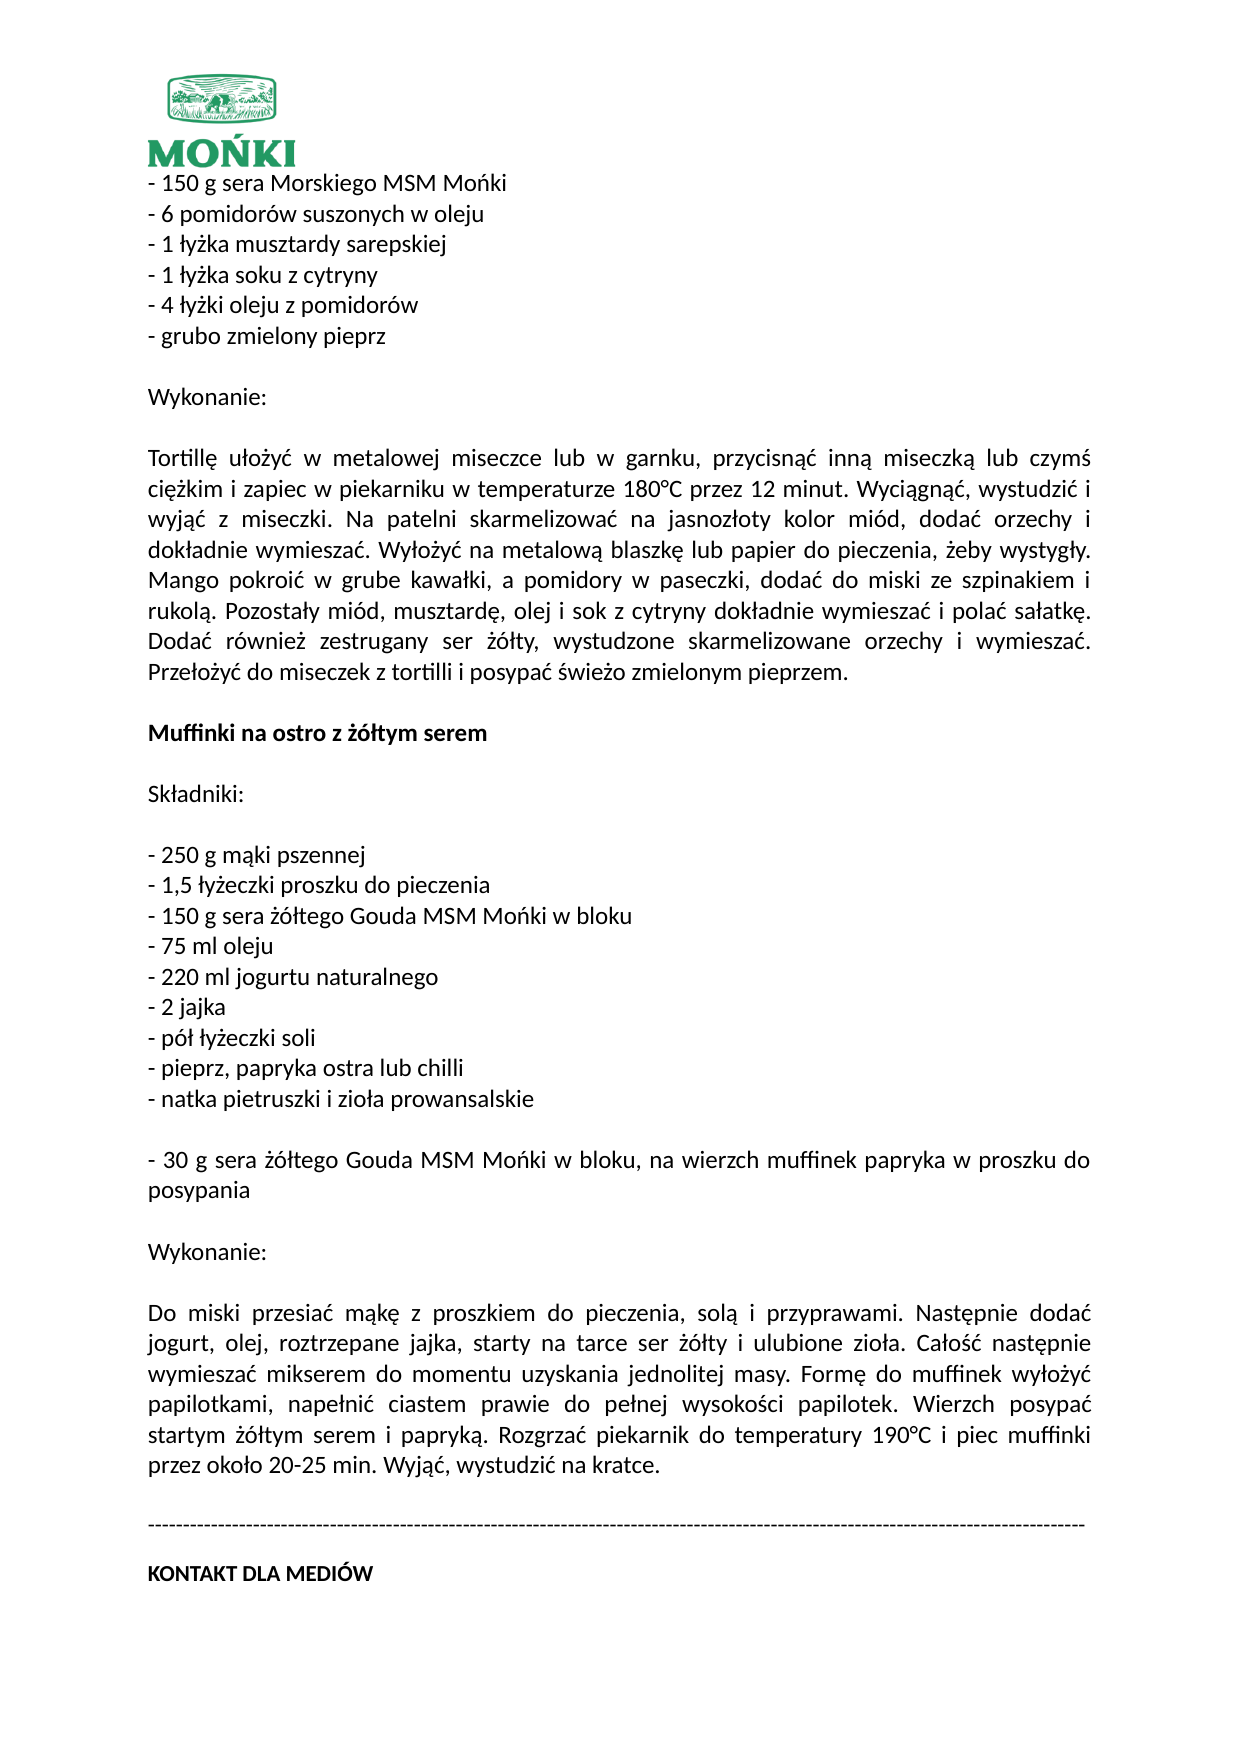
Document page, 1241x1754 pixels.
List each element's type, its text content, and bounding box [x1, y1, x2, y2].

text Wykonanie: [148, 1236, 1093, 1266]
text Tortillę ułożyć w metalowej miseczce lub w garnku, przycisnąć inną miseczką lub czymś ciężkim i zapiec w piekarniku w temperaturze 180°C przez 12 minut. Wyciągnąć, wystudzić i wyjąć z miseczki. Na patelni skarmelizować na jasnozłoty kolor miód, dodać orzechy i dokładnie wymieszać. Wyłożyć na metalową blaszkę lub papier do pieczenia, żeby wystygły. Mango pokroić w grube kawałki, a pomidory w paseczki, dodać do miski ze szpinakiem i rukolą. Pozostały miód, musztardę, olej i sok z cytryny dokładnie wymieszać i polać sałatkę. Dodać również zestrugany ser żółty, wystudzone skarmelizowane orzechy i wymieszać. Przełożyć do miseczek z tortilli i posypać świeżo zmielonym pieprzem. [148, 442, 1093, 686]
text Muffinki na ostro z żółtym serem [148, 717, 1093, 747]
picture [147, 73, 296, 168]
text - 4 łyżki oleju z pomidorów [148, 289, 1093, 320]
text - 2 jajka [148, 992, 1093, 1022]
text - 1,5 łyżeczki proszku do pieczenia [148, 869, 1093, 900]
text Składniki: [148, 778, 1093, 808]
text - pół łyżeczki soli [148, 1022, 1093, 1053]
text - 30 g sera żółtego Gouda MSM Mońki w bloku, na wierzch muffinek papryka w proszku do posypania [148, 1144, 1093, 1205]
text KONTAKT DLA MEDIÓW [148, 1559, 1093, 1587]
text - 150 g sera żółtego Gouda MSM Mońki w bloku [148, 900, 1093, 931]
text - 150 g sera Morskiego MSM Mońki [148, 167, 1093, 198]
text Do miski przesiać mąkę z proszkiem do pieczenia, solą i przyprawami. Następnie dodać jogurt, olej, roztrzepane jajka, starty na tarce ser żółty i ulubione zioła. Całość następnie wymieszać mikserem do momentu uzyskania jednolitej masy. Formę do muffinek wyłożyć papilotkami, napełnić ciastem prawie do pełnej wysokości papilotek. Wierzch posypać startym żółtym serem i papryką. Rozgrzać piekarnik do temperatury 190°C i piec muffinki przez około 20-25 min. Wyjąć, wystudzić na kratce. [148, 1297, 1093, 1480]
text - 6 pomidorów suszonych w oleju [148, 198, 1093, 228]
text - grubo zmielony pieprz [148, 320, 1093, 351]
text -------------------------------------------------------------------------------------------------------------------------------------- [148, 1510, 1093, 1538]
text - 1 łyżka musztardy sarepskiej [148, 228, 1093, 259]
text - 75 ml oleju [148, 931, 1093, 961]
text Wykonanie: [148, 381, 1093, 412]
text - 1 łyżka soku z cytryny [148, 259, 1093, 289]
text - natka pietruszki i zioła prowansalskie [148, 1083, 1093, 1114]
text - pieprz, papryka ostra lub chilli [148, 1053, 1093, 1083]
text - 220 ml jogurtu naturalnego [148, 961, 1093, 992]
text - 250 g mąki pszennej [148, 839, 1093, 869]
